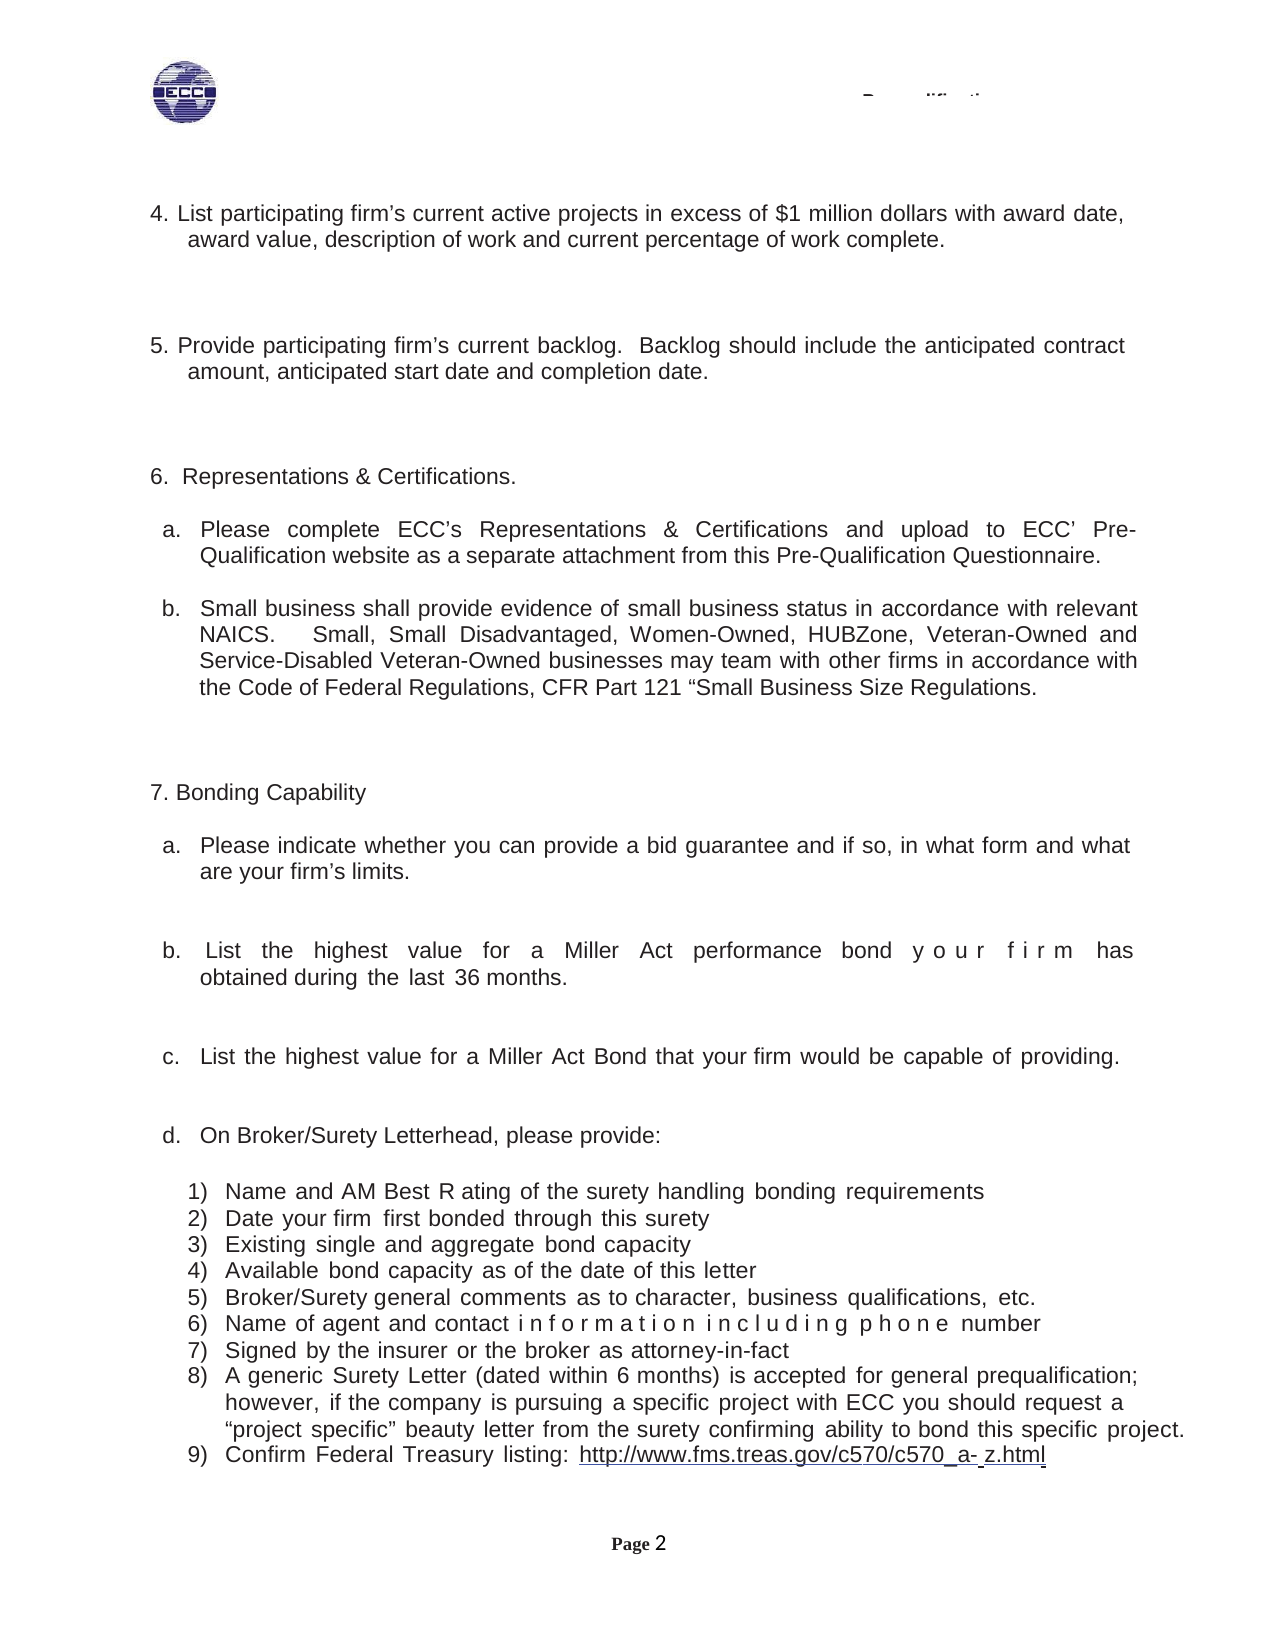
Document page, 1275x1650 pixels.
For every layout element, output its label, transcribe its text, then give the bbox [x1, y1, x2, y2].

text 3) Existing single and aggregate bond capacity [187, 1231, 1202, 1257]
text 5) Broker/Surety general comments as to character, business qualifications, etc. [187, 1284, 1202, 1310]
text are your firm’s limits. [199, 858, 1202, 884]
text 4) Available bond capacity as of the date of this letter [187, 1257, 1202, 1284]
text a. Please indicate whether you can provide a bid guarantee and if so, in what form and what [162, 832, 1202, 858]
text b. Small business shall provide evidence of small business status in accordance with relevant NAICS. Small, Small Disadvantaged, Women-Owned, HUBZone, Veteran-Owned and Service-Disabled Veteran-Owned businesses may team with other firms in accordance with the Code of Federal Regulations, CFR Part 121 “Small Business Size Regulations. [162, 595, 1138, 700]
text 2) Date your firm first bonded through this surety [187, 1205, 1202, 1231]
text b. List the highest value for a Miller Act performance bond y o u r f i r m has obtained during the last 36 months. [162, 938, 1136, 990]
picture [150, 57, 219, 125]
text 7) Signed by the insurer or the broker as attorney-in-fact [187, 1337, 1202, 1363]
text 7. Bonding Capability [150, 779, 1202, 806]
text 9) Confirm Federal Treasury listing: http://www.fms.treas.gov/c570/c570_a- z.html [187, 1442, 1202, 1468]
text 1) Name and AM Best R ating of the surety handling bonding requirements [187, 1178, 1202, 1205]
text 6) Name of agent and contact i n f o r m a t i o n i n c l u d i n g p h o n e number [187, 1310, 1202, 1336]
text 6. Representations & Certifications. [150, 463, 1202, 490]
text however, if the company is pursuing a specific project with ECC you should request a [225, 1389, 1202, 1415]
text 8) A generic Surety Letter (dated within 6 months) is accepted for general prequalification; [187, 1363, 1202, 1389]
text c. List the highest value for a Miller Act Bond that your firm would be capable of providing. d. On Broker/Surety Letterhead, please provide: [162, 1001, 1125, 1159]
text a. Please complete ECC’s Representations & Certifications and upload to ECC’ Pre- Qualification website as a separate attachment from this Pre-Qualification Questionnaire. [162, 517, 1136, 569]
text “project specific” beauty letter from the surety confirming ability to bond this specific project. [225, 1416, 1202, 1442]
text 4. List participating firm’s current active projects in excess of $1 million dollars with award date, award value, description of work and current percentage of work complete. [150, 201, 1131, 253]
text 5. Provide participating firm’s current backlog. Backlog should include the anticipated contract amount, anticipated start date and completion date. [150, 332, 1130, 385]
